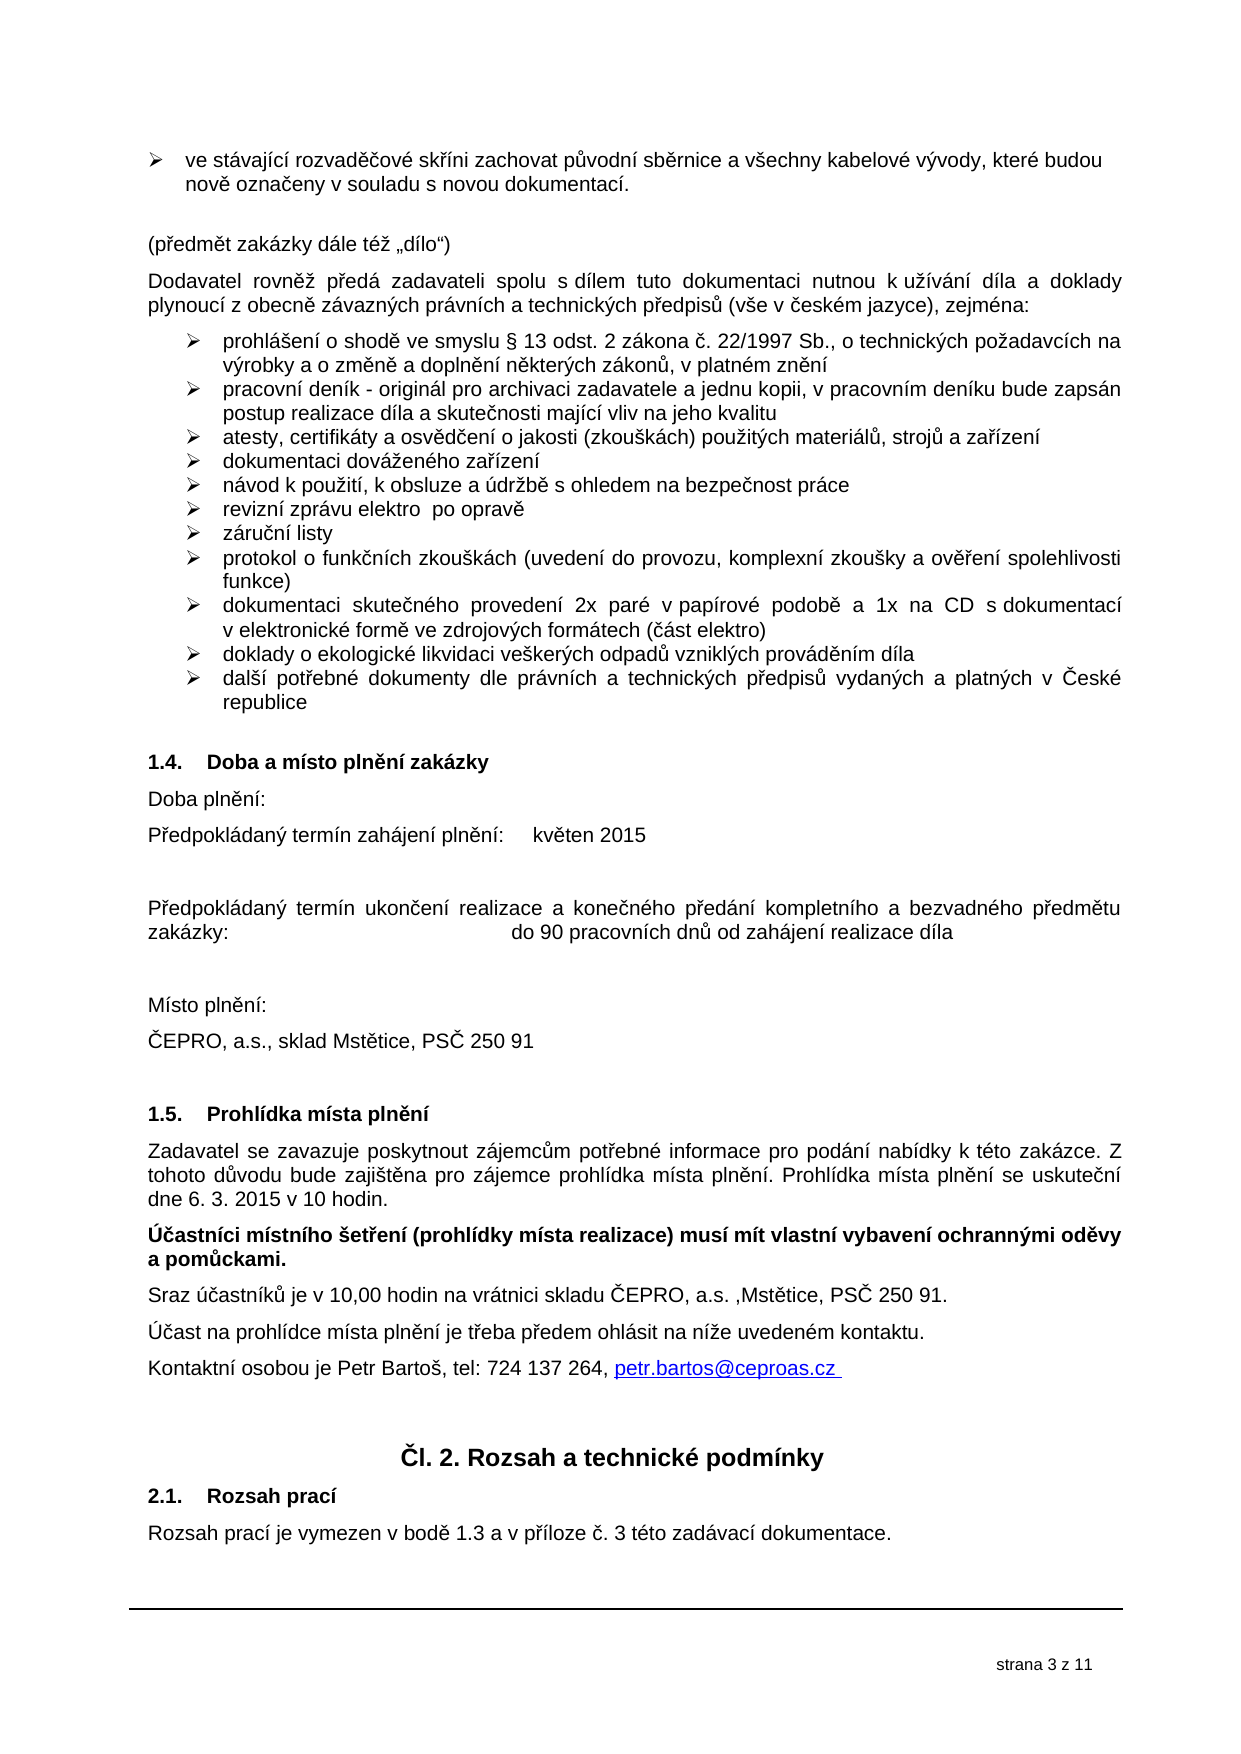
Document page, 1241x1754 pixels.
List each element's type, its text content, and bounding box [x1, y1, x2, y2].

text Účastníci místního šetření (prohlídky místa realizace) musí mít vlastní vybavení ochrannými oděvy a pomůckami. [148, 1223, 1122, 1271]
text Předpokládaný termín ukončení realizace a konečného předání kompletního a bezvadného předmětu zakázky: do 90 pracovních dnů od zahájení realizace díla [148, 896, 1122, 944]
text Zadavatel se zavazuje poskytnout zájemcům potřebné informace pro podání nabídky k této zakázce. Z tohoto důvodu bude zajištěna pro zájemce prohlídka místa plnění. Prohlídka místa plnění se uskuteční dne 6. 3. 2015 v 10 hodin. [148, 1138, 1122, 1210]
list protokol o funkčních zkouškách (uvedení do provozu, komplexní zkoušky a ověření spolehlivosti funkce) [185, 545, 1122, 593]
text Místo plnění: [148, 993, 1122, 1017]
text Účast na prohlídce místa plnění je třeba předem ohlásit na níže uvedeném kontaktu. [148, 1320, 1122, 1344]
list dokumentaci dováženého zařízení [185, 449, 1122, 473]
text Předpokládaný termín zahájení plnění: květen 2015 [148, 823, 1122, 847]
text Doba a místo plnění zakázky [148, 750, 1122, 774]
text Sraz účastníků je v 10,00 hodin na vrátnici skladu ČEPRO, a.s. ,Mstětice, PSČ 250 91. [148, 1283, 1122, 1307]
text Rozsah a technické podmínky [102, 1443, 1122, 1471]
list atesty, certifikáty a osvědčení o jakosti (zkouškách) použitých materiálů, strojů a zařízení [185, 425, 1122, 449]
text Dodavatel rovněž předá zadavateli spolu s dílem tuto dokumentaci nutnou k užívání díla a doklady plynoucí z obecně závazných právních a technických předpisů (vše v českém jazyce), zejména: [148, 268, 1122, 316]
list pracovní deník - originál pro archivaci zadavatele a jednu kopii, v pracovním deníku bude zapsán postup realizace díla a skutečnosti mající vliv na jeho kvalitu [185, 377, 1122, 425]
list doklady o ekologické likvidaci veškerých odpadů vzniklých prováděním díla [185, 641, 1122, 665]
text Prohlídka místa plnění [148, 1102, 1122, 1126]
text Rozsah prací [148, 1484, 1122, 1508]
list revizní zprávu elektro po opravě [185, 497, 1122, 521]
list návod k použití, k obsluze a údržbě s ohledem na bezpečnost práce [185, 473, 1122, 497]
text ČEPRO, a.s., sklad Mstětice, PSČ 250 91 [148, 1029, 1122, 1053]
text (předmět zakázky dále též „dílo“) [148, 232, 1122, 256]
text Doba plnění: [148, 786, 1122, 810]
text Rozsah prací je vymezen v bodě 1.3 a v příloze č. 3 této zadávací dokumentace. [148, 1520, 1122, 1544]
list záruční listy [185, 521, 1122, 545]
list prohlášení o shodě ve smyslu § 13 odst. 2 zákona č. 22/1997 Sb., o technických požadavcích na výrobky a o změně a doplnění některých zákonů, v platném znění [185, 329, 1122, 377]
list další potřebné dokumenty dle právních a technických předpisů vydaných a platných v České republice [185, 665, 1122, 713]
text Kontaktní osobou je Petr Bartoš, tel: 724 137 264, petr.bartos@ceproas.cz [148, 1356, 1122, 1380]
list dokumentaci skutečného provedení 2x paré v papírové podobě a 1x na CD s dokumentací v elektronické formě ve zdrojových formátech (část elektro) [185, 593, 1122, 641]
list ve stávající rozvaděčové skříni zachovat původní sběrnice a všechny kabelové vývody, které budou nově označeny v souladu s novou dokumentací. [148, 148, 1122, 196]
